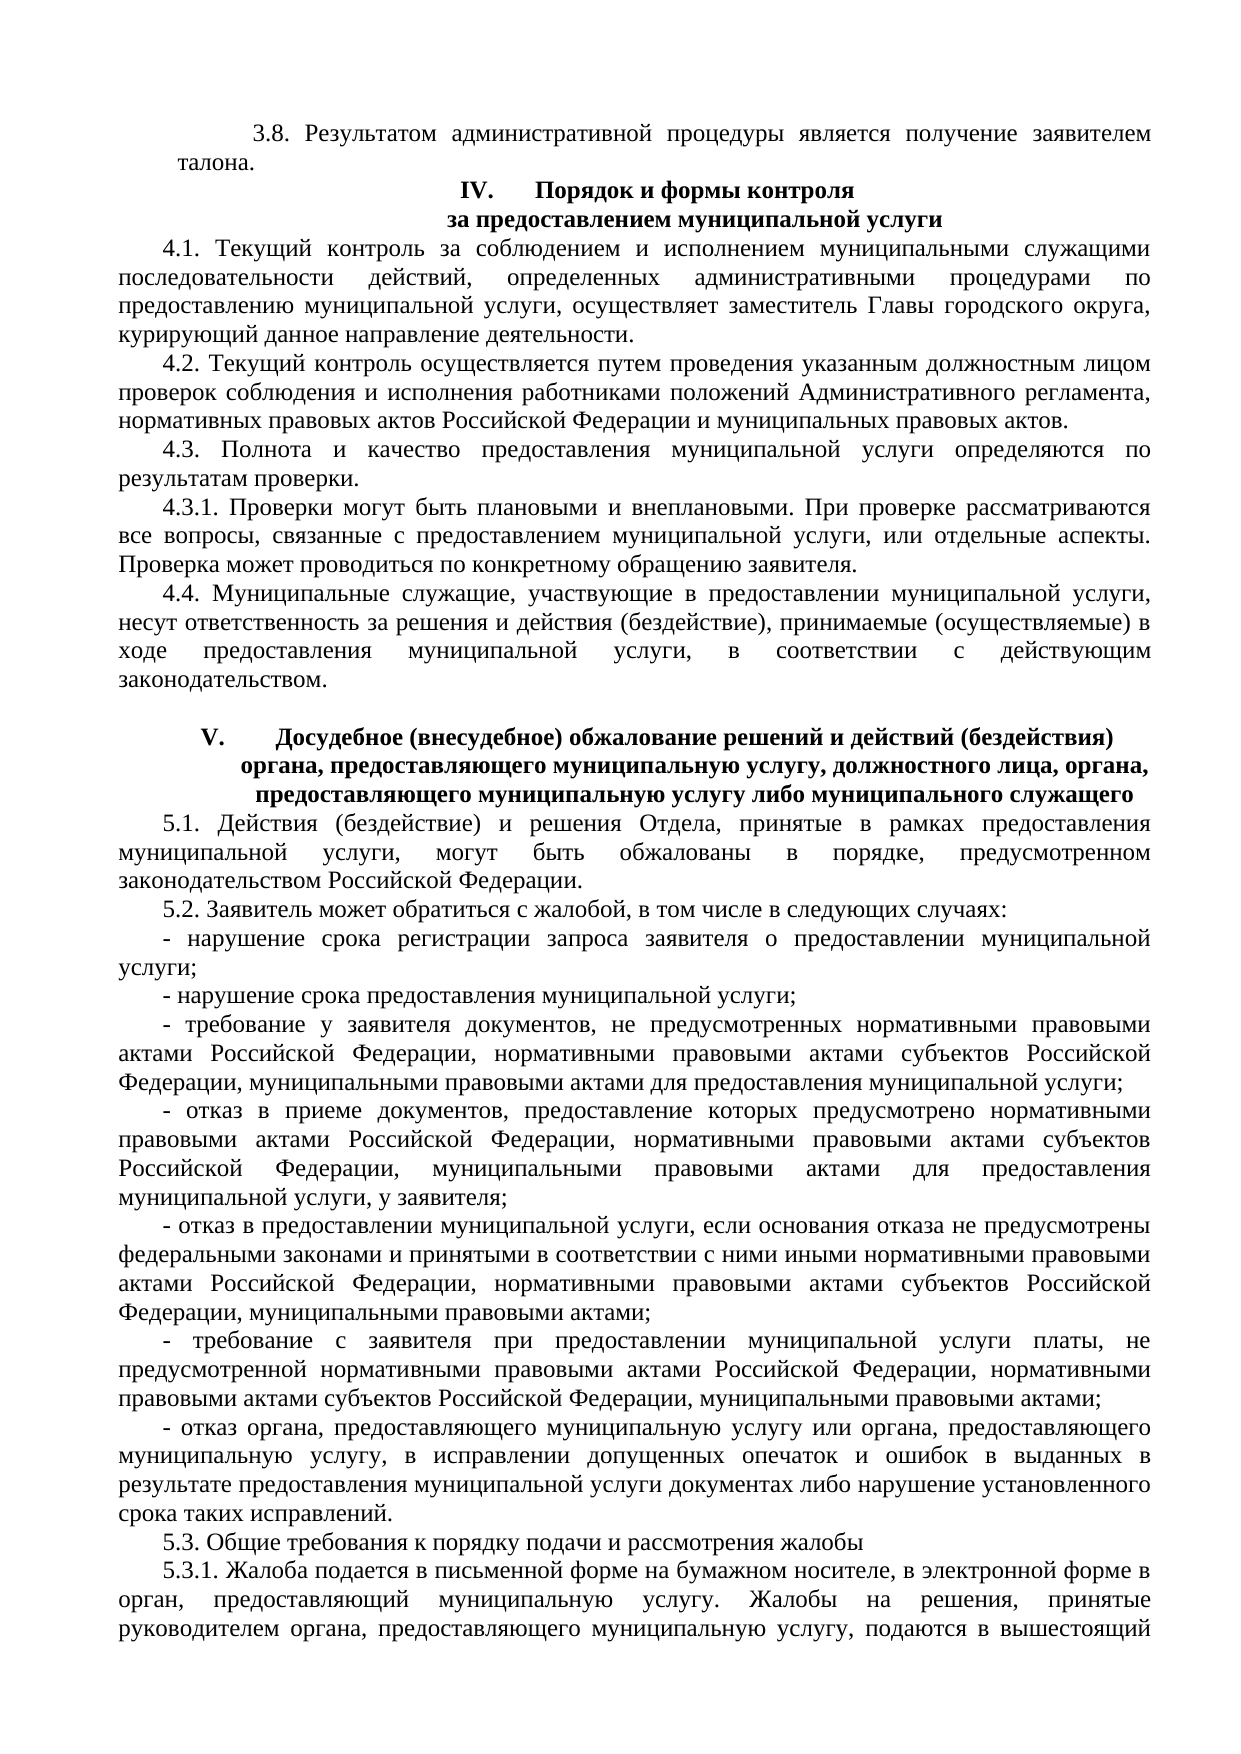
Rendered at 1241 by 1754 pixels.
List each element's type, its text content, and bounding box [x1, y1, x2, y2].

text - требование у заявителя документов, не предусмотренных нормативными правовыми актами Российской Федерации, нормативными правовыми актами субъектов Российской Федерации, муниципальными правовыми актами для предоставления муниципальной услуги; [118, 1009, 1152, 1096]
text 5.2. Заявитель может обратиться с жалобой, в том числе в следующих случаях: [118, 894, 1152, 923]
text 5.1. Действия (бездействие) и решения Отдела, принятые в рамках предоставления муниципальной услуги, могут быть обжалованы в порядке, предусмотренном законодательством Российской Федерации. [118, 808, 1152, 894]
list Досудебное (внесудебное) обжалование решений и действий (бездействия) органа, предоставляющего муниципальную услугу, должностного лица, органа, предоставляющего муниципальную услугу либо муниципального служащего [162, 722, 1152, 808]
text 4.3. Полнота и качество предоставления муниципальной услуги определяются по результатам проверки. [118, 434, 1152, 492]
text - требование с заявителя при предоставлении муниципальной услуги платы, не предусмотренной нормативными правовыми актами Российской Федерации, нормативными правовыми актами субъектов Российской Федерации, муниципальными правовыми актами; [118, 1326, 1152, 1412]
text - отказ органа, предоставляющего муниципальную услугу или органа, предоставляющего муниципальную услугу, в исправлении допущенных опечаток и ошибок в выданных в результате предоставления муниципальной услуги документах либо нарушение установленного срока таких исправлений. [118, 1412, 1152, 1527]
text 5.3. Общие требования к порядку подачи и рассмотрения жалобы [118, 1527, 1152, 1556]
text - нарушение срока регистрации запроса заявителя о предоставлении муниципальной услуги; [118, 923, 1152, 981]
text - нарушение срока предоставления муниципальной услуги; [118, 981, 1152, 1009]
text 4.4. Муниципальные служащие, участвующие в предоставлении муниципальной услуги, несут ответственность за решения и действия (бездействие), принимаемые (осуществляемые) в ходе предоставления муниципальной услуги, в соответствии с действующим законодательством. [118, 578, 1152, 693]
list за предоставлением муниципальной услуги [237, 204, 1152, 233]
text 4.1. Текущий контроль за соблюдением и исполнением муниципальными служащими последовательности действий, определенных административными процедурами по предоставлению муниципальной услуги, осуществляет заместитель Главы городского округа, курирующий данное направление деятельности. [118, 233, 1152, 348]
list Порядок и формы контроля [162, 176, 1152, 204]
text - отказ в предоставлении муниципальной услуги, если основания отказа не предусмотрены федеральными законами и принятыми в соответствии с ними иными нормативными правовыми актами Российской Федерации, нормативными правовыми актами субъектов Российской Федерации, муниципальными правовыми актами; [118, 1211, 1152, 1326]
text 3.8. Результатом административной процедуры является получение заявителем талона. [177, 118, 1152, 176]
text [118, 1556, 1152, 1642]
text 4.2. Текущий контроль осуществляется путем проведения указанным должностным лицом проверок соблюдения и исполнения работниками положений Административного регламента, нормативных правовых актов Российской Федерации и муниципальных правовых актов. [118, 348, 1152, 434]
text - отказ в приеме документов, предоставление которых предусмотрено нормативными правовыми актами Российской Федерации, нормативными правовыми актами субъектов Российской Федерации, муниципальными правовыми актами для предоставления муниципальной услуги, у заявителя; [118, 1096, 1152, 1211]
text 4.3.1. Проверки могут быть плановыми и внеплановыми. При проверке рассматриваются все вопросы, связанные с предоставлением муниципальной услуги, или отдельные аспекты. Проверка может проводиться по конкретному обращению заявителя. [118, 492, 1152, 578]
